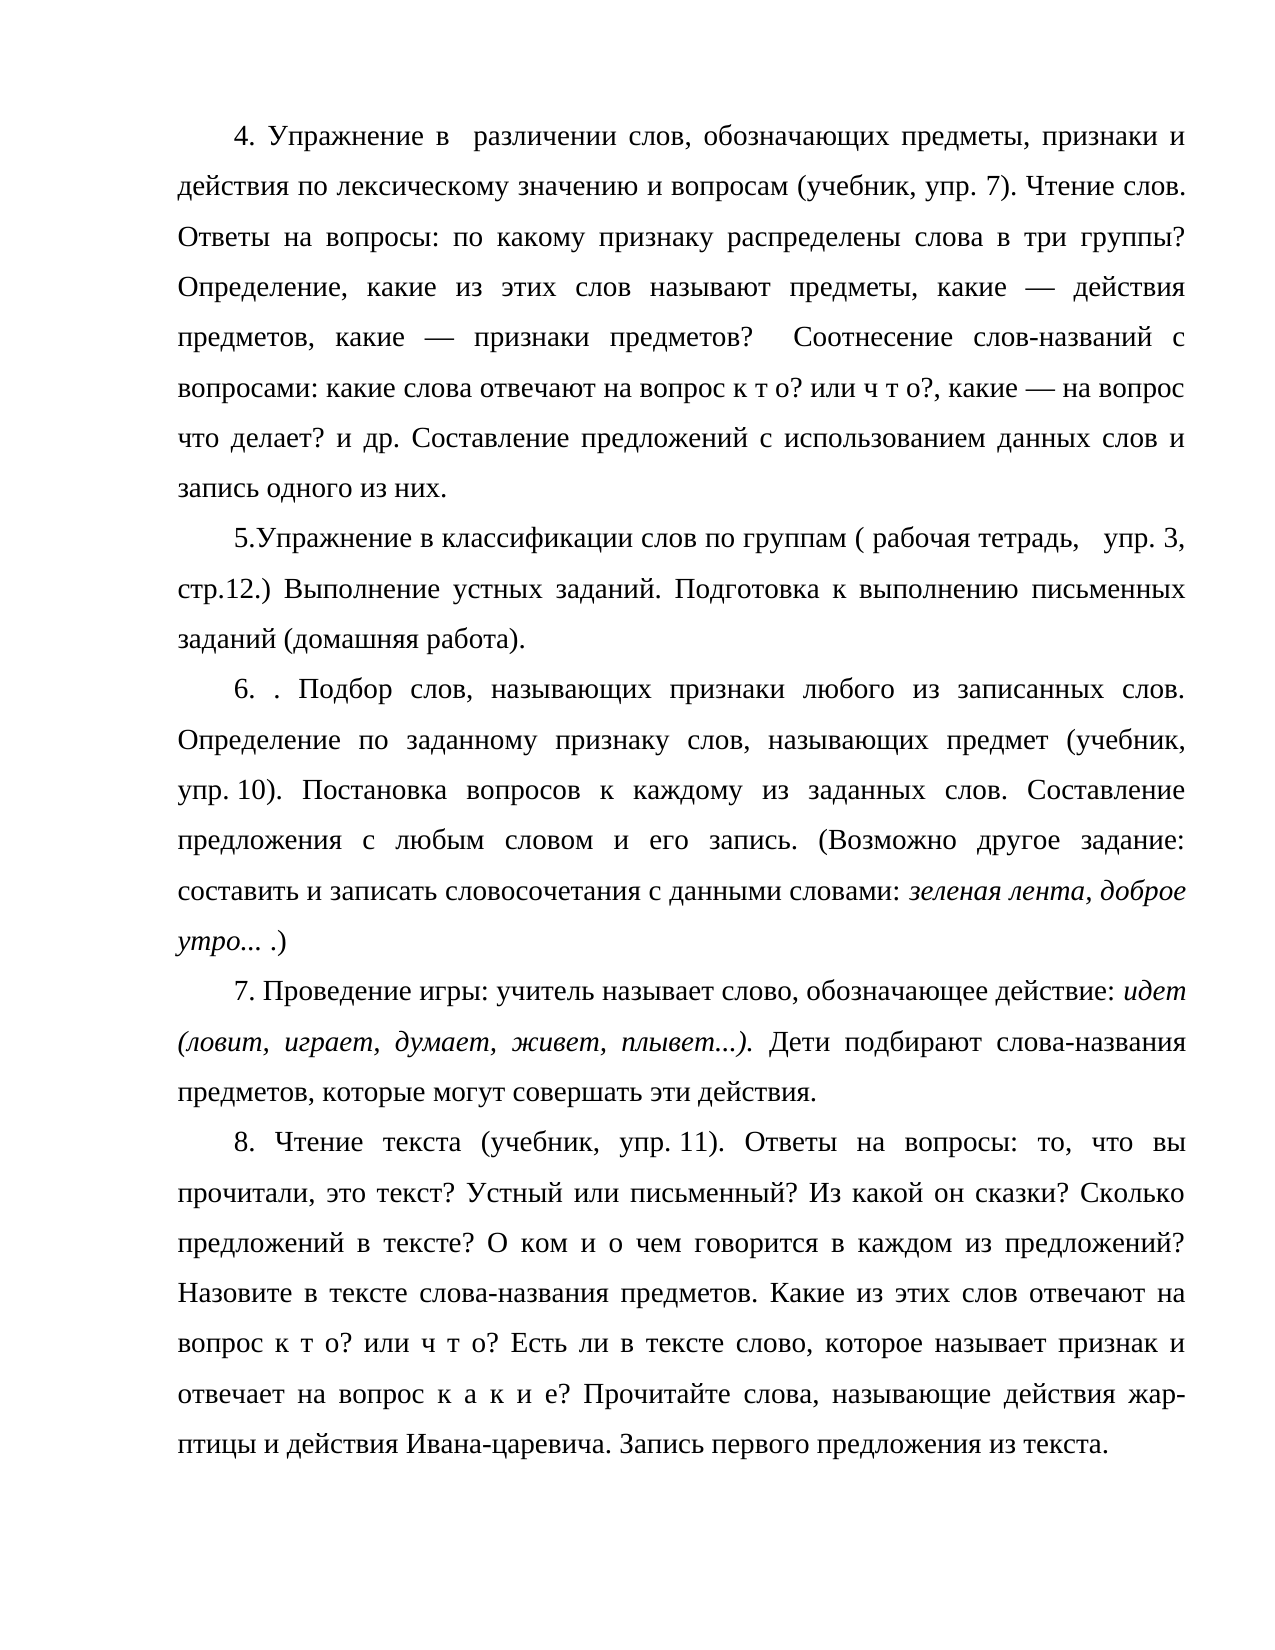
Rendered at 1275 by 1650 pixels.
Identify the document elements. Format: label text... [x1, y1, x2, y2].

text 4. Упражнение в различении слов, обозначающих предметы, признаки и действия по лексическому значению и вопросам (учебник, упр. 7). Чтение слов. Ответы на вопросы: по какому признаку распределены слова в три группы? Определение, какие из этих слов называют предметы, какие — действия предметов, какие — признаки предметов? Соотнесение слов-названий с вопросами: какие слова отвечают на вопрос к т о? или ч т о?, какие — на вопрос что делает? и др. Составление предложений с использованием данных слов и запись одного из них. [177, 118, 1186, 504]
text 7. Проведение игры: учитель называет слово, обозначающее действие: идет (ловит, играет, думает, живет, плывет...). Дети подбирают слова-названия предметов, которые могут совершать эти действия. [177, 973, 1186, 1108]
text 8. Чтение текста (учебник, упр. 11). Ответы на вопросы: то, что вы прочитали, это текст? Устный или письменный? Из какой он сказки? Сколько предложений в тексте? О ком и о чем говорится в каждом из предложений? Назовите в тексте слова-названия предметов. Какие из этих слов отвечают на вопрос к т о? или ч т о? Есть ли в тексте слово, которое называет признак и отвечает на вопрос к а к и е? Прочитайте слова, называющие действия жар-птицы и действия Ивана-царевича. Запись первого предложения из текста. [177, 1124, 1186, 1460]
text 5.Упражнение в классификации слов по группам ( рабочая тетрадь, упр. 3, стр.12.) Выполнение устных заданий. Подготовка к выполнению письменных заданий (домашняя работа). [177, 521, 1186, 655]
text 6. . Подбор слов, называющих признаки любого из записанных слов. Определение по заданному признаку слов, называющих предмет (учебник, упр. 10). Постановка вопросов к каждому из заданных слов. Составление предложения с любым словом и его запись. (Возможно другое задание: составить и записать словосочетания с данными словами: зеленая лента, доброе утро... .) [177, 672, 1186, 957]
